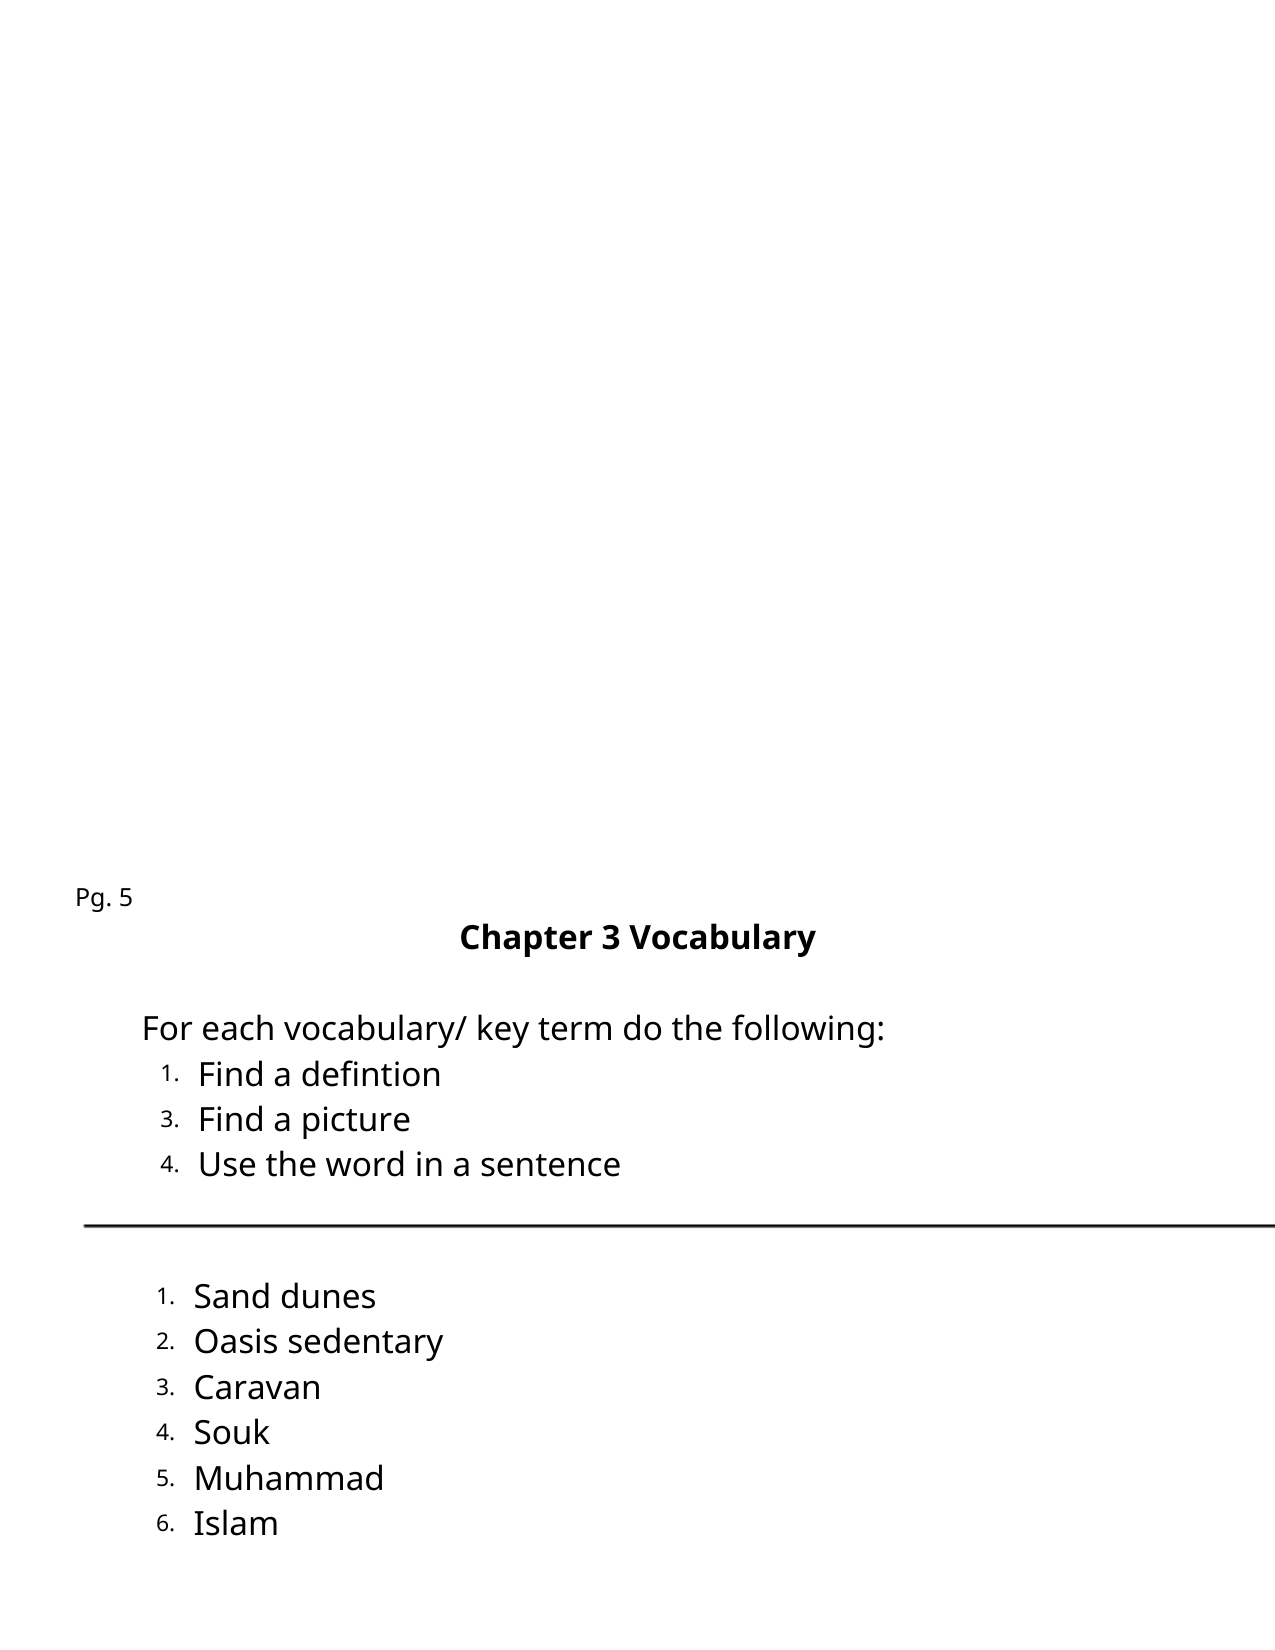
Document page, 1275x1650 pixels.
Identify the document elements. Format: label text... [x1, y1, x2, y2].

list Use the word in a sentence [160, 1141, 1200, 1187]
list Oasis sedentary [156, 1318, 1200, 1364]
list Islam [156, 1500, 1200, 1545]
list Souk [156, 1409, 1200, 1454]
list Caravan [156, 1364, 1200, 1409]
list Find a picture [160, 1096, 1200, 1141]
picture [75, 1215, 1275, 1233]
list Find a defintion [160, 1050, 1200, 1096]
text Chapter 3 Vocabulary [75, 914, 1200, 959]
list Muhammad [156, 1454, 1200, 1500]
text Pg. 5 [75, 880, 1200, 914]
list Sand dunes [156, 1273, 1200, 1318]
text For each vocabulary/ key term do the following: [141, 1005, 1200, 1050]
